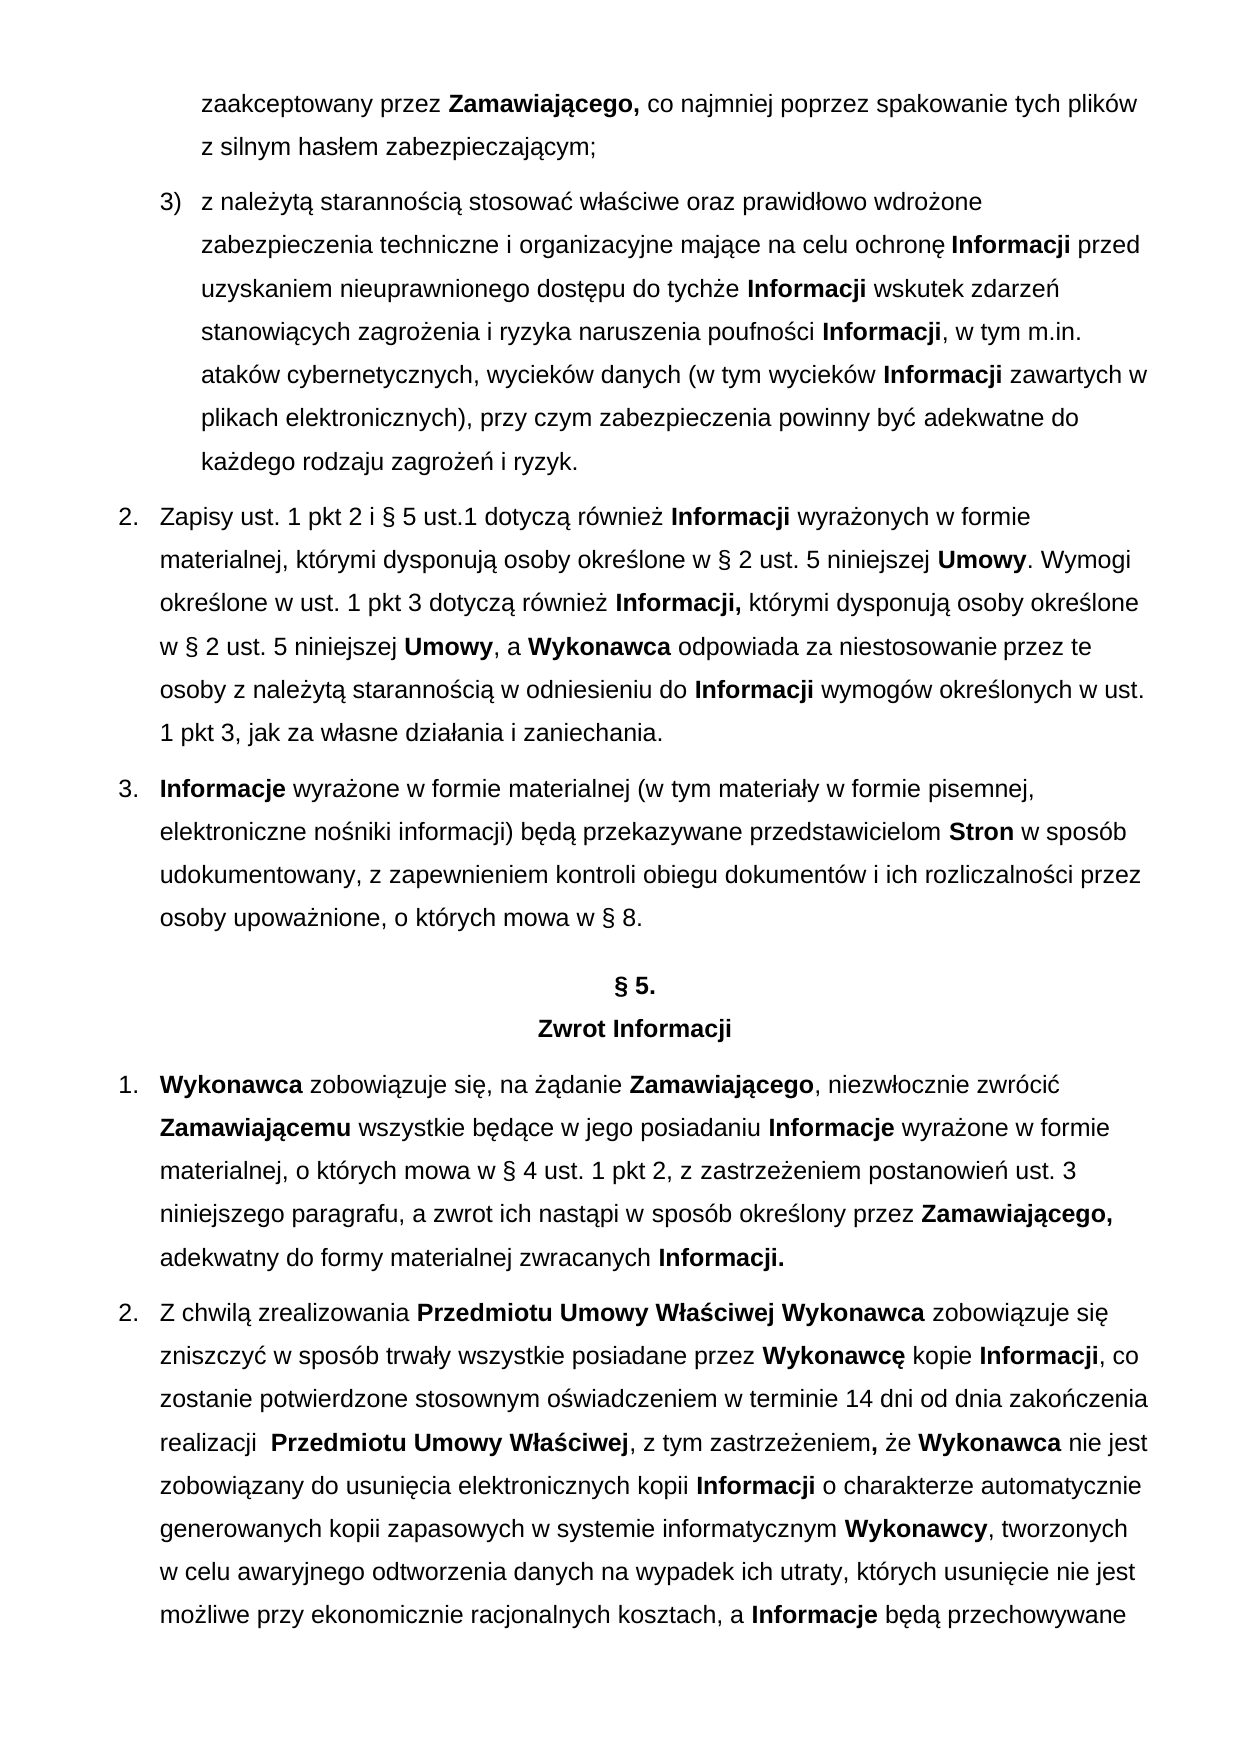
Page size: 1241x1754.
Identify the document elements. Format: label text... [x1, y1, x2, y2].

list Zapisy ust. 1 pkt 2 i § 5 ust.1 dotyczą również Informacji wyrażonych w formie materialnej, którymi dysponują osoby określone w § 2 ust. 5 niniejszej Umowy. Wymogi określone w ust. 1 pkt 3 dotyczą również Informacji, którymi dysponują osoby określone w § 2 ust. 5 niniejszej Umowy, a Wykonawca odpowiada za niestosowanie przez te osoby z należytą starannością w odniesieniu do Informacji wymogów określonych w ust. 1 pkt 3, jak za własne działania i zaniechania. [118, 502, 1152, 747]
list z należytą starannością stosować właściwe oraz prawidłowo wdrożone zabezpieczenia techniczne i organizacyjne mające na celu ochronę Informacji przed uzyskaniem nieuprawnionego dostępu do tychże Informacji wskutek zdarzeń stanowiących zagrożenia i ryzyka naruszenia poufności Informacji, w tym m.in. ataków cybernetycznych, wycieków danych (w tym wycieków Informacji zawartych w plikach elektronicznych), przy czym zabezpieczenia powinny być adekwatne do każdego rodzaju zagrożeń i ryzyk. [159, 187, 1152, 475]
list Wykonawca zobowiązuje się, na żądanie Zamawiającego, niezwłocznie zwrócić Zamawiającemu wszystkie będące w jego posiadaniu Informacje wyrażone w formie materialnej, o których mowa w § 4 ust. 1 pkt 2, z zastrzeżeniem postanowień ust. 3 niniejszego paragrafu, a zwrot ich nastąpi w sposób określony przez Zamawiającego, adekwatny do formy materialnej zwracanych Informacji. [118, 1070, 1152, 1271]
text § 5. Zwrot Informacji [118, 971, 1152, 1043]
list Informacje wyrażone w formie materialnej (w tym materiały w formie pisemnej, elektroniczne nośniki informacji) będą przekazywane przedstawicielom Stron w sposób udokumentowany, z zapewnieniem kontroli obiegu dokumentów i ich rozliczalności przez osoby upoważnione, o których mowa w § 8. [118, 774, 1152, 932]
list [159, 89, 1152, 161]
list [118, 1298, 1152, 1629]
